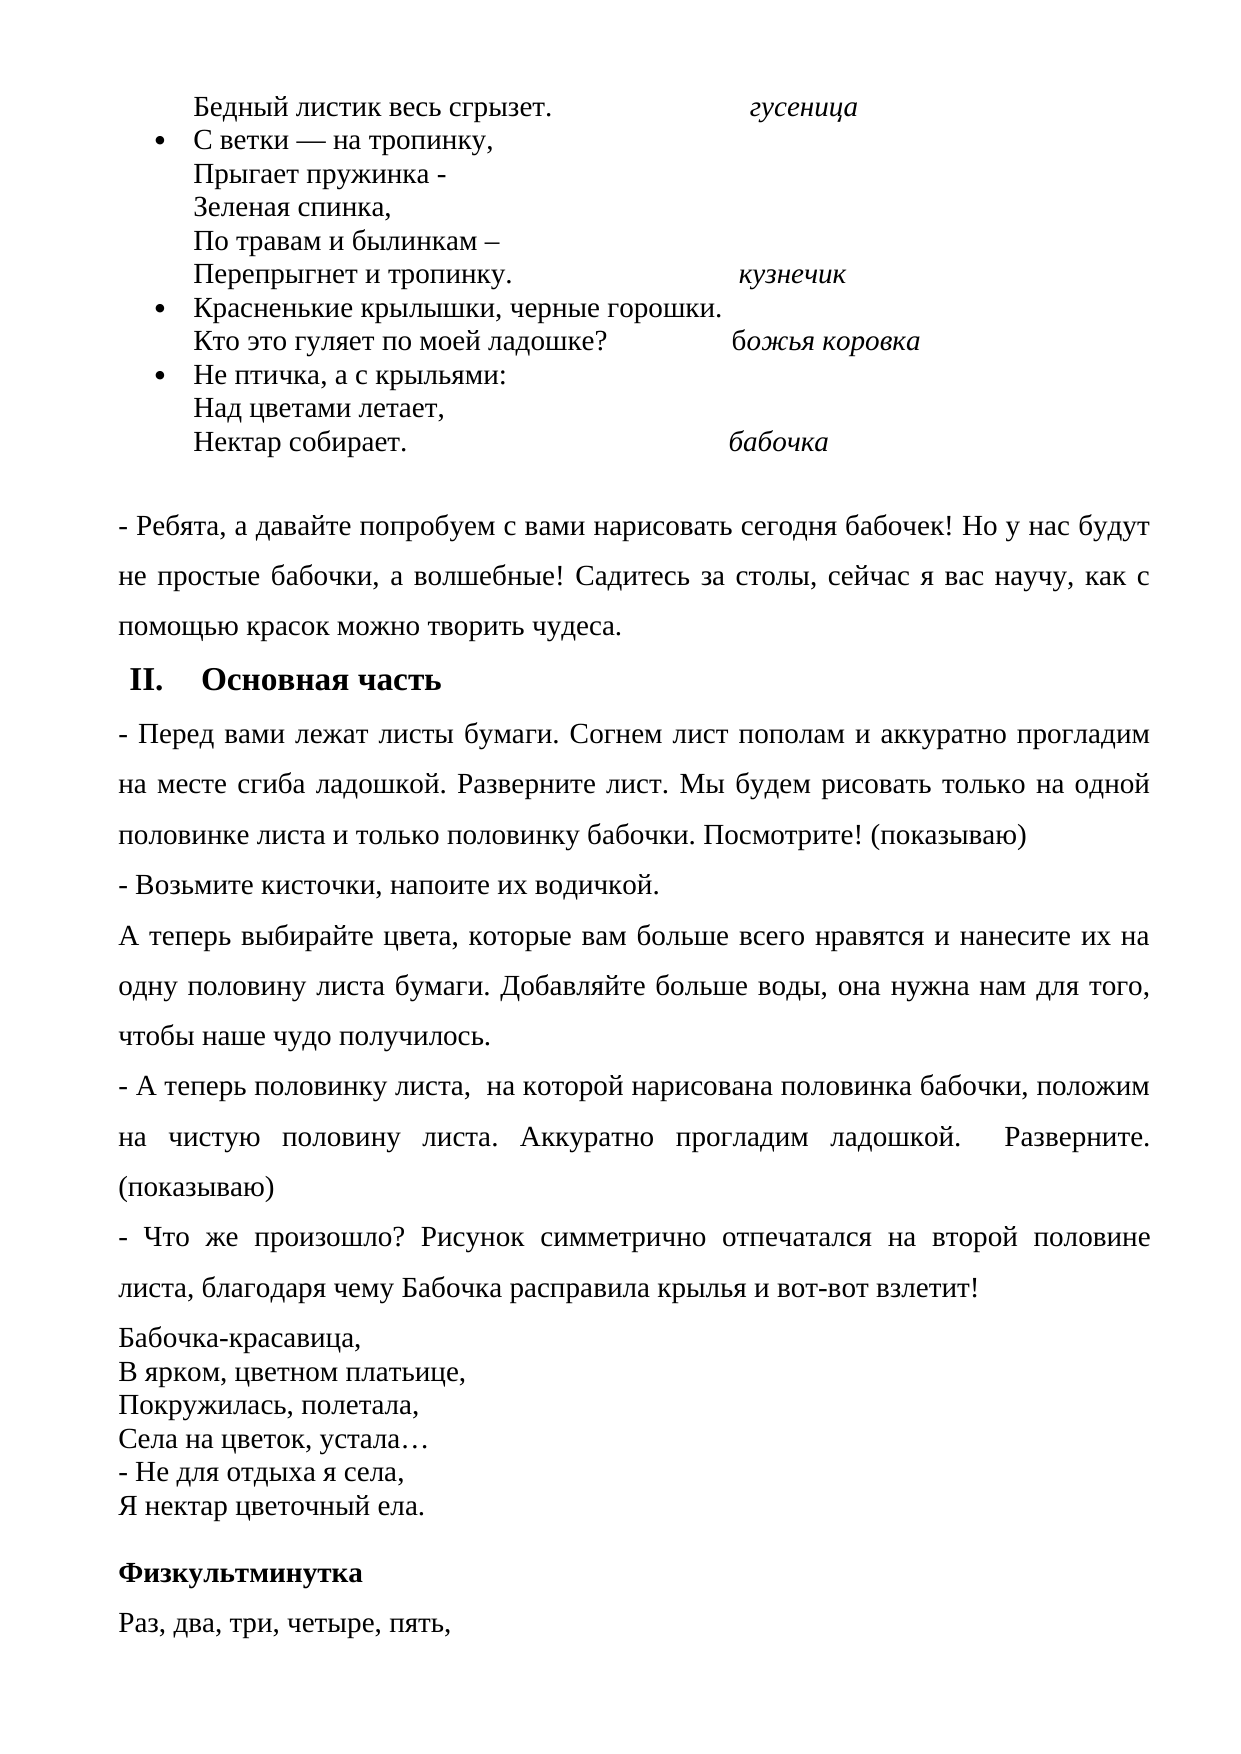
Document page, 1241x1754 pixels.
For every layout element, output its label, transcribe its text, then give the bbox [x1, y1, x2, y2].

text - А теперь половинку листа, на которой нарисована половинка бабочки, положим на чистую половину листа. Аккуратно прогладим ладошкой. Разверните. (показываю) [118, 1068, 1152, 1203]
list С ветки — на тропинку, [156, 122, 1152, 156]
text - Не для отдыха я села, [118, 1454, 1152, 1488]
list Над цветами летает, [193, 391, 1152, 424]
list Не птичка, а с крыльями: [156, 357, 1152, 391]
list Красненькие крылышки, черные горошки. [156, 290, 1152, 323]
list Перепрыгнет и тропинку. кузнечик [193, 256, 1152, 290]
text - Возьмите кисточки, напоите их водичкой. [118, 867, 1152, 901]
text Физкультминутка [118, 1555, 1152, 1588]
text В ярком, цветном платьице, [118, 1354, 1152, 1387]
list Кто это гуляет по моей ладошке? божья коровка [193, 323, 1152, 357]
text Села на цветок, устала… [118, 1421, 1152, 1454]
text Я нектар цветочный ела. [118, 1488, 1152, 1521]
list Бедный листик весь сгрызет. гусеница [193, 89, 1152, 122]
text Покружилась, полетала, [118, 1387, 1152, 1421]
list Зеленая спинка, [193, 189, 1152, 223]
list Прыгает пружинка - [193, 156, 1152, 189]
list Основная часть [163, 659, 1152, 697]
text А теперь выбирайте цвета, которые вам больше всего нравятся и нанесите их на одну половину листа бумаги. Добавляйте больше воды, она нужна нам для того, чтобы наше чудо получилось. [118, 918, 1152, 1052]
text - Ребята, а давайте попробуем с вами нарисовать сегодня бабочек! Но у нас будут не простые бабочки, а волшебные! Садитесь за столы, сейчас я вас научу, как с помощью красок можно творить чудеса. [118, 508, 1152, 642]
list По травам и былинкам – [193, 223, 1152, 256]
text Бабочка-красавица, [118, 1320, 1152, 1354]
text - Перед вами лежат листы бумаги. Согнем лист пополам и аккуратно прогладим на месте сгиба ладошкой. Разверните лист. Мы будем рисовать только на одной половинке листа и только половинку бабочки. Посмотрите! (показываю) [118, 716, 1152, 851]
text - Что же произошло? Рисунок симметрично отпечатался на второй половине листа, благодаря чему Бабочка расправила крылья и вот-вот взлетит! [118, 1219, 1152, 1303]
text Раз, два, три, четыре, пять, [118, 1605, 1152, 1639]
list Нектар собирает. бабочка [193, 424, 1152, 458]
